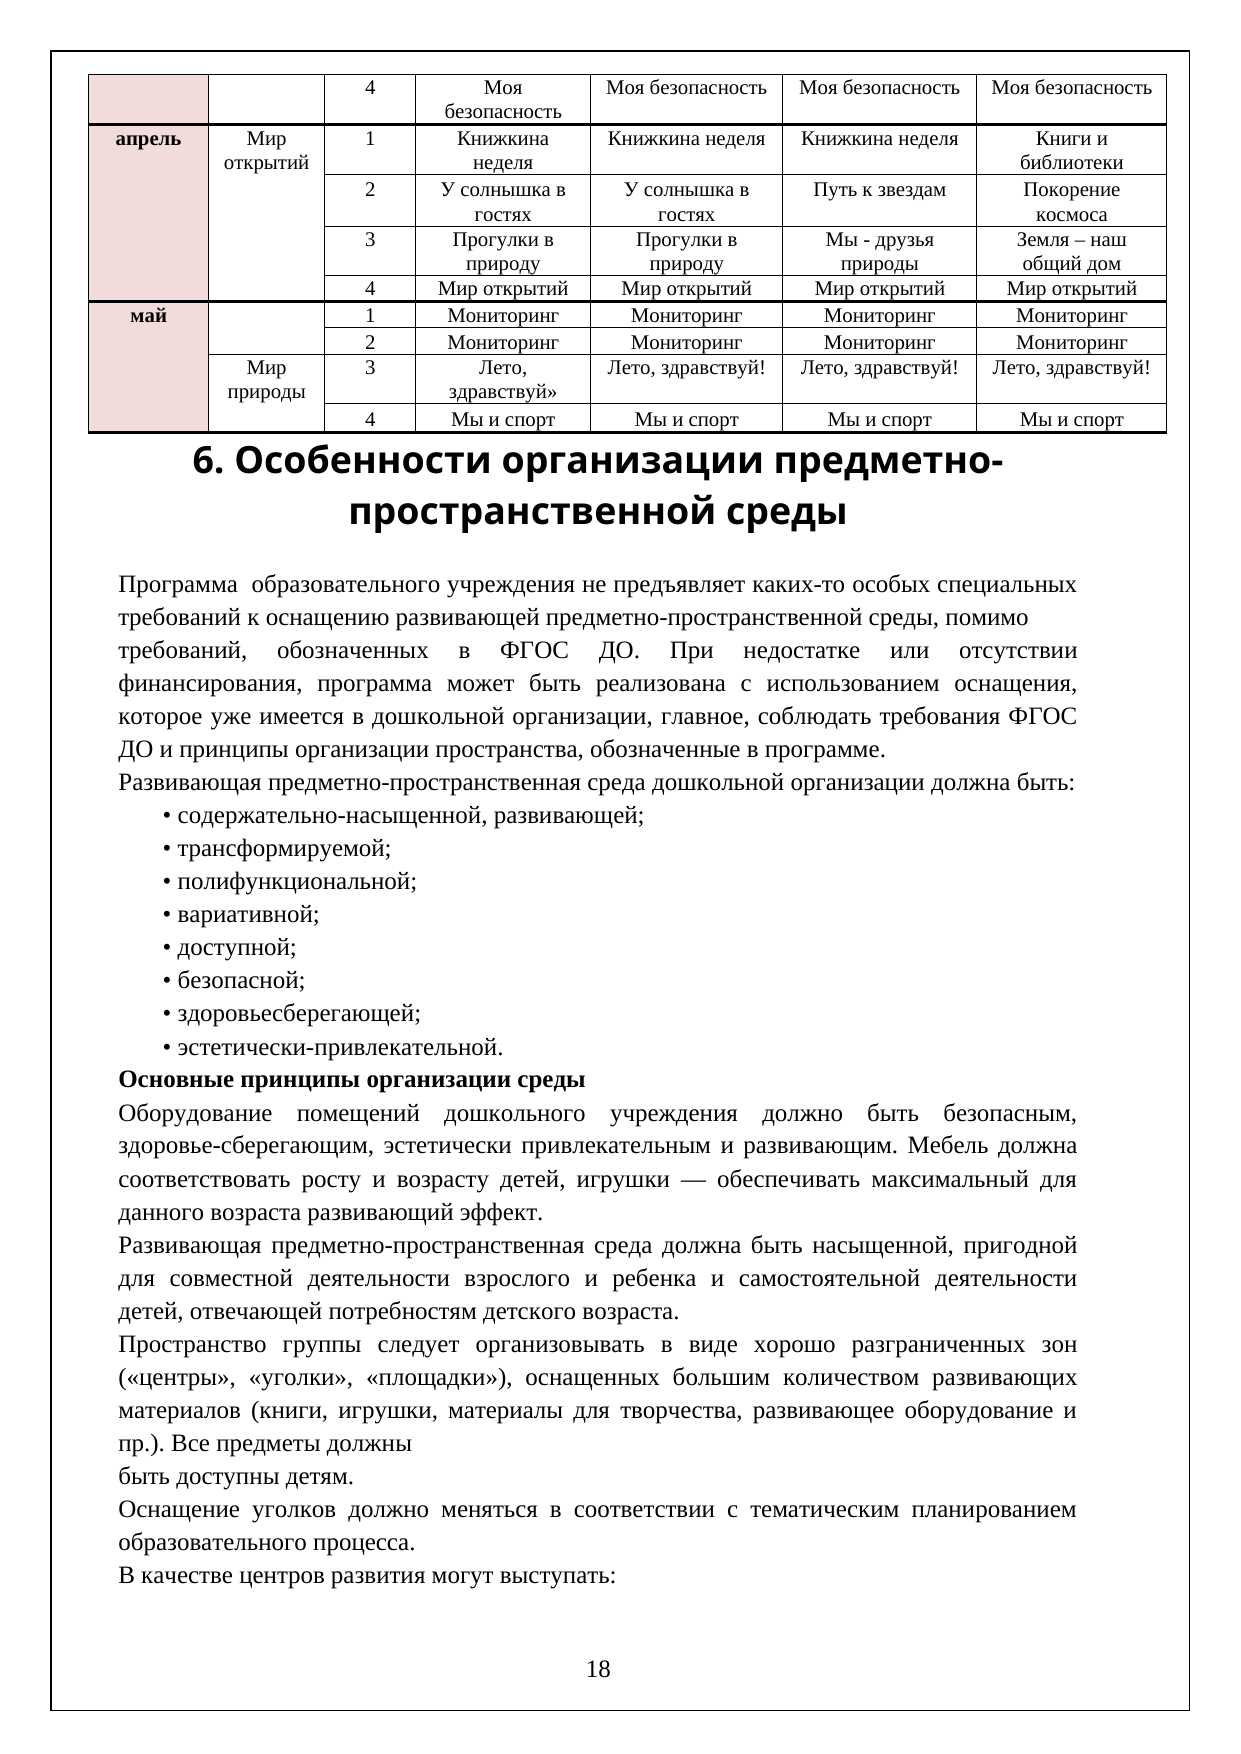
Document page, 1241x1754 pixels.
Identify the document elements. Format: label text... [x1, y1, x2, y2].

table_cell Книжкина неделя [591, 126, 782, 174]
table_cell Мир открытий [209, 126, 324, 300]
table_cell Мониторинг [977, 328, 1166, 354]
table_cell Моя безопасность [783, 75, 976, 123]
table_cell Мир природы [209, 355, 324, 431]
text Пространство группы следует организовывать в виде хорошо разграниченных зон («центры», «уголки», «площадки»), оснащенных большим количеством развивающих материалов (книги, игрушки, материалы для творчества, развивающее оборудование и пр.). Все предметы должны [118, 1329, 1078, 1457]
table_cell Книги и библиотеки [977, 126, 1166, 174]
text • доступной; [118, 932, 1078, 961]
text Программа образовательного учреждения не предъявляет каких-то особых специальных требований к оснащению развивающей предметно-пространственной среды, помимо [118, 569, 1078, 631]
text Развивающая предметно-пространственная среда дошкольной организации должна быть: [118, 767, 1078, 796]
table_cell 4 [325, 276, 415, 300]
table_cell Мониторинг [783, 303, 976, 327]
text • здоровьесберегающей; [118, 998, 1078, 1027]
table_cell Мониторинг [416, 303, 590, 327]
table_cell 2 [325, 175, 415, 226]
table_cell Мир открытий [591, 276, 782, 300]
table_cell Мониторинг [977, 303, 1166, 327]
table_cell Мир открытий [977, 276, 1166, 300]
table_cell Мир открытий [783, 276, 976, 300]
table_cell Моя безопасность [977, 75, 1166, 123]
table_cell Лето, здравствуй! [783, 355, 976, 403]
table_cell 4 [325, 404, 415, 431]
text В качестве центров развития могут выступать: [118, 1560, 1078, 1589]
table_cell Мы и спорт [416, 404, 590, 431]
table_cell 1 [325, 303, 415, 327]
table_cell Мы - друзья природы [783, 227, 976, 275]
text • полифункциональной; [118, 866, 1078, 895]
table_cell Лето, здравствуй! [591, 355, 782, 403]
table_cell апрель [89, 126, 208, 300]
table_cell Земля – наш общий дом [977, 227, 1166, 275]
table_cell 4 [325, 75, 415, 123]
table_cell Мы и спорт [591, 404, 782, 431]
table_cell май [89, 303, 208, 431]
text 6. Особенности организации предметно-пространственной среды [118, 434, 1078, 536]
table_cell У солнышка в гостях [416, 175, 590, 226]
text Развивающая предметно-пространственная среда должна быть насыщенной, пригодной для совместной деятельности взрослого и ребенка и самостоятельной деятельности детей, отвечающей потребностям детского возраста. [118, 1230, 1078, 1324]
table_cell [209, 303, 324, 354]
text быть доступны детям. [118, 1461, 1078, 1489]
text Оснащение уголков должно меняться в соответствии с тематическим планированием образовательного процесса. [118, 1494, 1078, 1556]
text • содержательно-насыщенной, развивающей; [118, 800, 1078, 829]
table_cell 2 [325, 328, 415, 354]
text требований, обозначенных в ФГОС ДО. При недостатке или отсутствии финансирования, программа может быть реализована с использованием оснащения, которое уже имеется в дошкольной организации, главное, соблюдать требования ФГОС ДО и принципы организации пространства, обозначенные в программе. [118, 635, 1078, 763]
text Основные принципы организации среды [118, 1064, 1078, 1093]
table_cell Мы и спорт [783, 404, 976, 431]
table_cell Лето, здравствуй» [416, 355, 590, 403]
table_cell Мир открытий [416, 276, 590, 300]
table_cell Мониторинг [783, 328, 976, 354]
table_cell Мы и спорт [977, 404, 1166, 431]
text • трансформируемой; [118, 833, 1078, 862]
table_cell Лето, здравствуй! [977, 355, 1166, 403]
table_cell Путь к звездам [783, 175, 976, 226]
table_cell Книжкина неделя [783, 126, 976, 174]
table_cell Книжкина неделя [416, 126, 590, 174]
text • безопасной; [118, 966, 1078, 994]
table_cell Мониторинг [591, 303, 782, 327]
table_cell У солнышка в гостях [591, 175, 782, 226]
table_cell 3 [325, 227, 415, 275]
table_cell 3 [325, 355, 415, 403]
table_cell 1 [325, 126, 415, 174]
table_cell Мониторинг [416, 328, 590, 354]
table_cell Мониторинг [591, 328, 782, 354]
text • эстетически-привлекательной. [118, 1032, 1078, 1060]
table_cell Прогулки в природу [416, 227, 590, 275]
table_cell Моя безопасность [591, 75, 782, 123]
text Оборудование помещений дошкольного учреждения должно быть безопасным, здоровье-сберегающим, эстетически привлекательным и развивающим. Мебель должна соответствовать росту и возрасту детей, игрушки — обеспечивать максимальный для данного возраста развивающий эффект. [118, 1098, 1078, 1225]
table_cell Моя безопасность [416, 75, 590, 123]
table_cell Покорение космоса [977, 175, 1166, 226]
text • вариативной; [118, 899, 1078, 928]
table_cell Прогулки в природу [591, 227, 782, 275]
